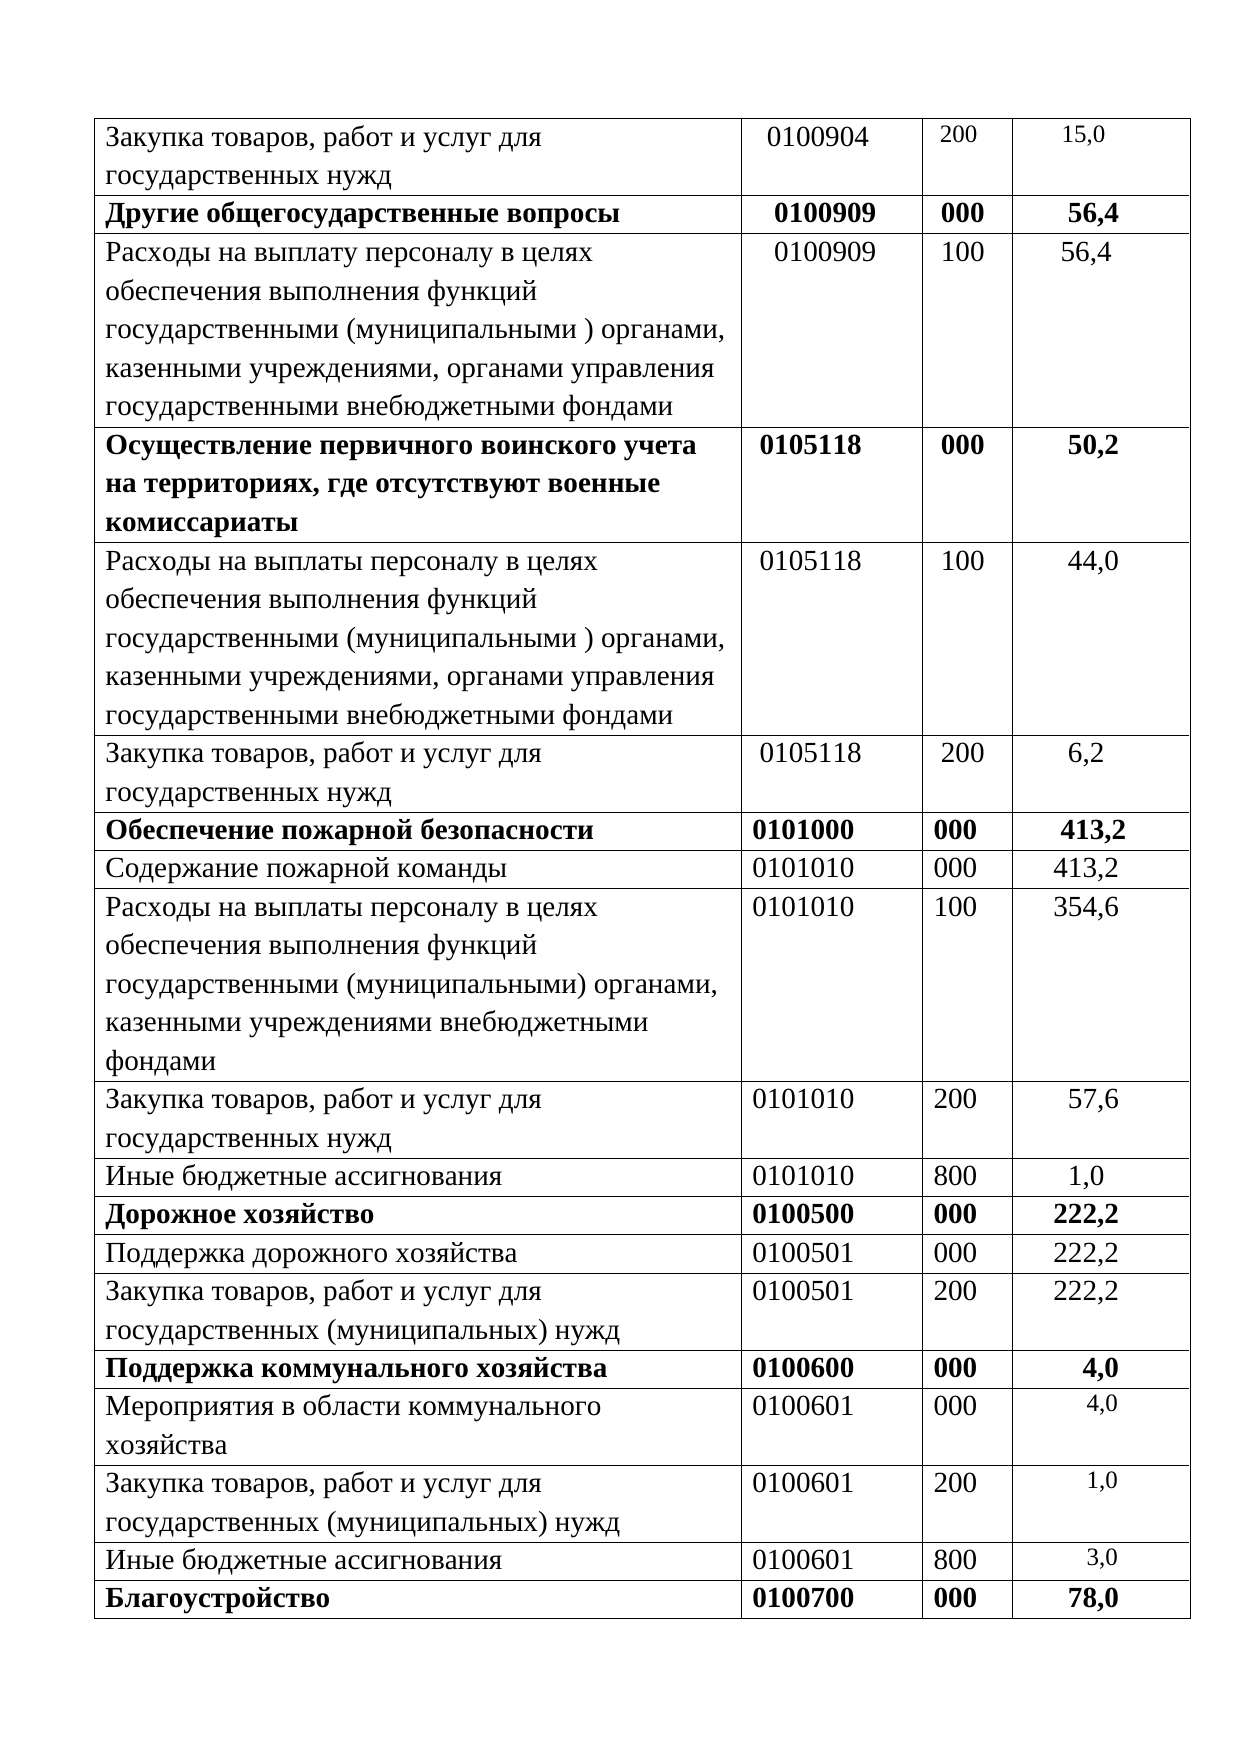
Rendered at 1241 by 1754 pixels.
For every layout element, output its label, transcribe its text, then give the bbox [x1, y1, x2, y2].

table_cell Расходы на выплаты персоналу в целях обеспечения выполнения функций государственными (муниципальными) органами, казенными учреждениями внебюджетными фондами [95, 889, 741, 1081]
table_cell 200 [923, 1466, 1012, 1542]
table_cell 100 [923, 543, 1012, 735]
table_cell Расходы на выплаты персоналу в целях обеспечения выполнения функций государственными (муниципальными ) органами, казенными учреждениями, органами управления государственными внебюджетными фондами [95, 543, 741, 735]
table_cell 78,0 [1013, 1580, 1190, 1618]
table_cell 4,0 [1013, 1388, 1190, 1465]
table_cell 100 [923, 234, 1012, 426]
table_cell 44,0 [1013, 542, 1190, 735]
table_cell 0100501 [742, 1235, 922, 1273]
table_cell Содержание пожарной команды [95, 851, 741, 888]
table_cell Другие общегосударственные вопросы [95, 196, 741, 233]
table_cell 0100601 [742, 1466, 922, 1542]
table_cell 222,2 [1013, 1234, 1190, 1273]
table_cell 000 [923, 1351, 1012, 1388]
table_cell Дорожное хозяйство [95, 1197, 741, 1234]
table_cell 0100500 [742, 1197, 922, 1234]
table_cell Обеспечение пожарной безопасности [95, 813, 741, 850]
table_cell 200 [923, 119, 1012, 195]
table_cell 000 [923, 813, 1012, 850]
table_cell Поддержка коммунального хозяйства [95, 1351, 741, 1388]
table_cell 200 [923, 736, 1012, 812]
table_cell 0101000 [742, 813, 922, 850]
table_cell Иные бюджетные ассигнования [95, 1159, 741, 1196]
table_cell 3,0 [1013, 1542, 1190, 1580]
table_cell Закупка товаров, работ и услуг для государственных нужд [95, 1082, 741, 1158]
table_cell 200 [923, 1082, 1012, 1158]
table_cell Осуществление первичного воинского учета на территориях, где отсутствуют военные комиссариаты [95, 428, 741, 542]
table_cell 0101010 [742, 889, 922, 1081]
table_cell 1,0 [1013, 1158, 1190, 1196]
table_cell 000 [923, 1235, 1012, 1273]
table_cell Закупка товаров, работ и услуг для государственных (муниципальных) нужд [95, 1274, 741, 1349]
table_cell 0100501 [742, 1274, 922, 1349]
table_cell Поддержка дорожного хозяйства [95, 1235, 741, 1273]
table_cell 000 [923, 851, 1012, 888]
table_cell 0100700 [742, 1581, 922, 1618]
table_cell 000 [923, 196, 1012, 233]
table_cell 0105118 [742, 736, 922, 812]
table_cell 57,6 [1013, 1081, 1190, 1158]
table_cell 15,0 [1013, 119, 1190, 195]
table_cell 0101010 [742, 1159, 922, 1196]
table_cell 000 [923, 1197, 1012, 1234]
table_cell 413,2 [1013, 850, 1190, 888]
table_cell 354,6 [1013, 888, 1190, 1081]
table_cell 222,2 [1013, 1273, 1190, 1349]
table_cell 200 [923, 1274, 1012, 1349]
table_cell Благоустройство [95, 1581, 741, 1618]
table_cell 800 [923, 1543, 1012, 1580]
table_cell 0100904 [742, 119, 922, 195]
table_cell 6,2 [1013, 735, 1190, 812]
table_cell 000 [923, 428, 1012, 542]
table_cell 800 [923, 1159, 1012, 1196]
table_cell 0101010 [742, 851, 922, 888]
table_cell 000 [923, 1389, 1012, 1465]
table_cell 0100600 [742, 1351, 922, 1388]
table_cell 0101010 [742, 1082, 922, 1158]
table_cell 0100909 [742, 196, 922, 233]
table_cell 50,2 [1013, 426, 1190, 542]
table_cell 100 [923, 889, 1012, 1081]
table_cell 413,2 [1013, 812, 1190, 850]
table_cell 4,0 [1013, 1350, 1190, 1388]
table_cell 000 [923, 1581, 1012, 1618]
table_cell Закупка товаров, работ и услуг для государственных нужд [95, 736, 741, 812]
table_cell 0100601 [742, 1389, 922, 1465]
table_cell 222,2 [1013, 1196, 1190, 1234]
table_cell 56,4 [1013, 195, 1190, 233]
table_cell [95, 119, 741, 195]
table_cell 0100909 [742, 234, 922, 426]
table_cell Мероприятия в области коммунального хозяйства [95, 1389, 741, 1465]
table_cell Закупка товаров, работ и услуг для государственных (муниципальных) нужд [95, 1466, 741, 1542]
table_cell 0105118 [742, 428, 922, 542]
table_cell 56,4 [1013, 233, 1190, 426]
table_cell Иные бюджетные ассигнования [95, 1543, 741, 1580]
table_cell 0100601 [742, 1543, 922, 1580]
table_cell 0105118 [742, 543, 922, 735]
table_cell 1,0 [1013, 1465, 1190, 1542]
